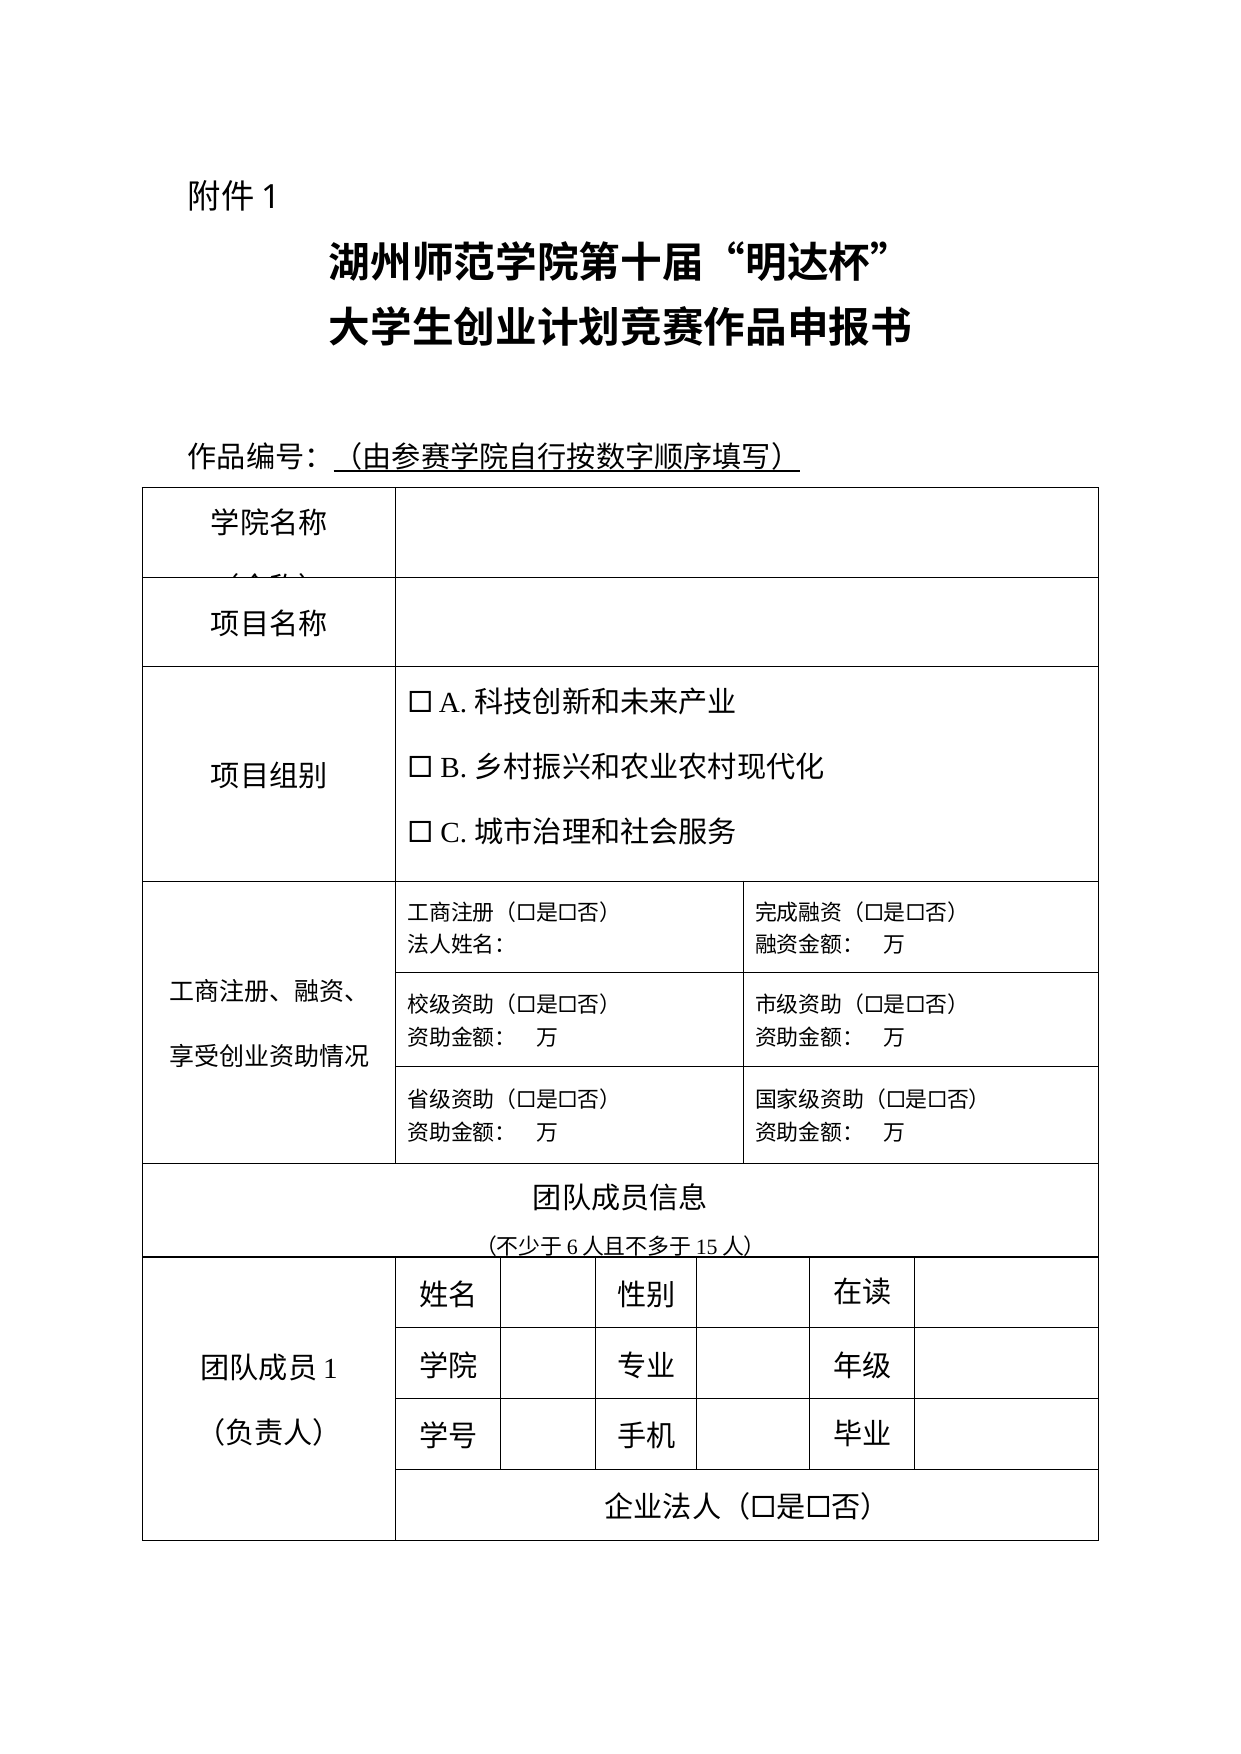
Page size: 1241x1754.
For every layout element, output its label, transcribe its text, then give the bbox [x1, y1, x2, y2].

table_header [396, 488, 1098, 577]
table_cell 手机 [596, 1399, 696, 1469]
table_cell 项目名称 [143, 578, 395, 666]
table_cell 省级资助（是否） 资助金额： 万 [396, 1067, 743, 1162]
table_cell [697, 1258, 809, 1327]
table_cell [501, 1328, 595, 1398]
table_cell 团队成员信息 （不少于6人且不多于15人） [143, 1164, 1098, 1256]
table_cell A. 科技创新和未来产业 B. 乡村振兴和农业农村现代化 C. 城市治理和社会服务 D. 生态环保和可持续发展 E. 文化创意和区域合作 [396, 667, 1098, 881]
table_cell 工商注册、融资、 享受创业资助情况 [143, 882, 395, 1162]
table_cell [396, 578, 1098, 666]
text 附件1 [187, 162, 1053, 227]
table_cell [915, 1258, 1098, 1327]
table_cell [501, 1399, 595, 1469]
table_cell [915, 1328, 1098, 1398]
table_cell 项目组别 [143, 667, 395, 881]
text 大学生创业计划竞赛作品申报书 [187, 292, 1053, 357]
table_cell [697, 1399, 809, 1469]
table_cell 姓名 [396, 1258, 500, 1327]
table_cell 毕业时间 [810, 1399, 914, 1469]
table_cell 企业法人（是否） [396, 1470, 1098, 1540]
table_cell 市级资助（是否） 资助金额： 万 [744, 973, 1098, 1066]
table_cell 校级资助（是否） 资助金额： 万 [396, 973, 743, 1066]
table_cell 年级 [810, 1328, 914, 1398]
table_cell 完成融资（是否） 融资金额： 万 [744, 882, 1098, 972]
table_cell 工商注册（是否） 法人姓名： [396, 882, 743, 972]
table_cell 学号 [396, 1399, 500, 1469]
text 湖州师范学院第十届“明达杯” [187, 227, 1053, 292]
table_cell 学院 [396, 1328, 500, 1398]
table_cell 国家级资助（是否） 资助金额： 万 [744, 1067, 1098, 1162]
table_cell 在读学历 [810, 1258, 914, 1327]
table_cell [697, 1328, 809, 1398]
table_header 学院名称 （全称） [143, 488, 395, 577]
table_cell [501, 1258, 595, 1327]
table_cell [915, 1399, 1098, 1469]
table_cell 性别 [596, 1258, 696, 1327]
text 作品编号：（由参赛学院自行按数字顺序填写） [187, 422, 1053, 487]
table_cell 团队成员1 （负责人） [143, 1258, 395, 1540]
table_cell 专业 [596, 1328, 696, 1398]
